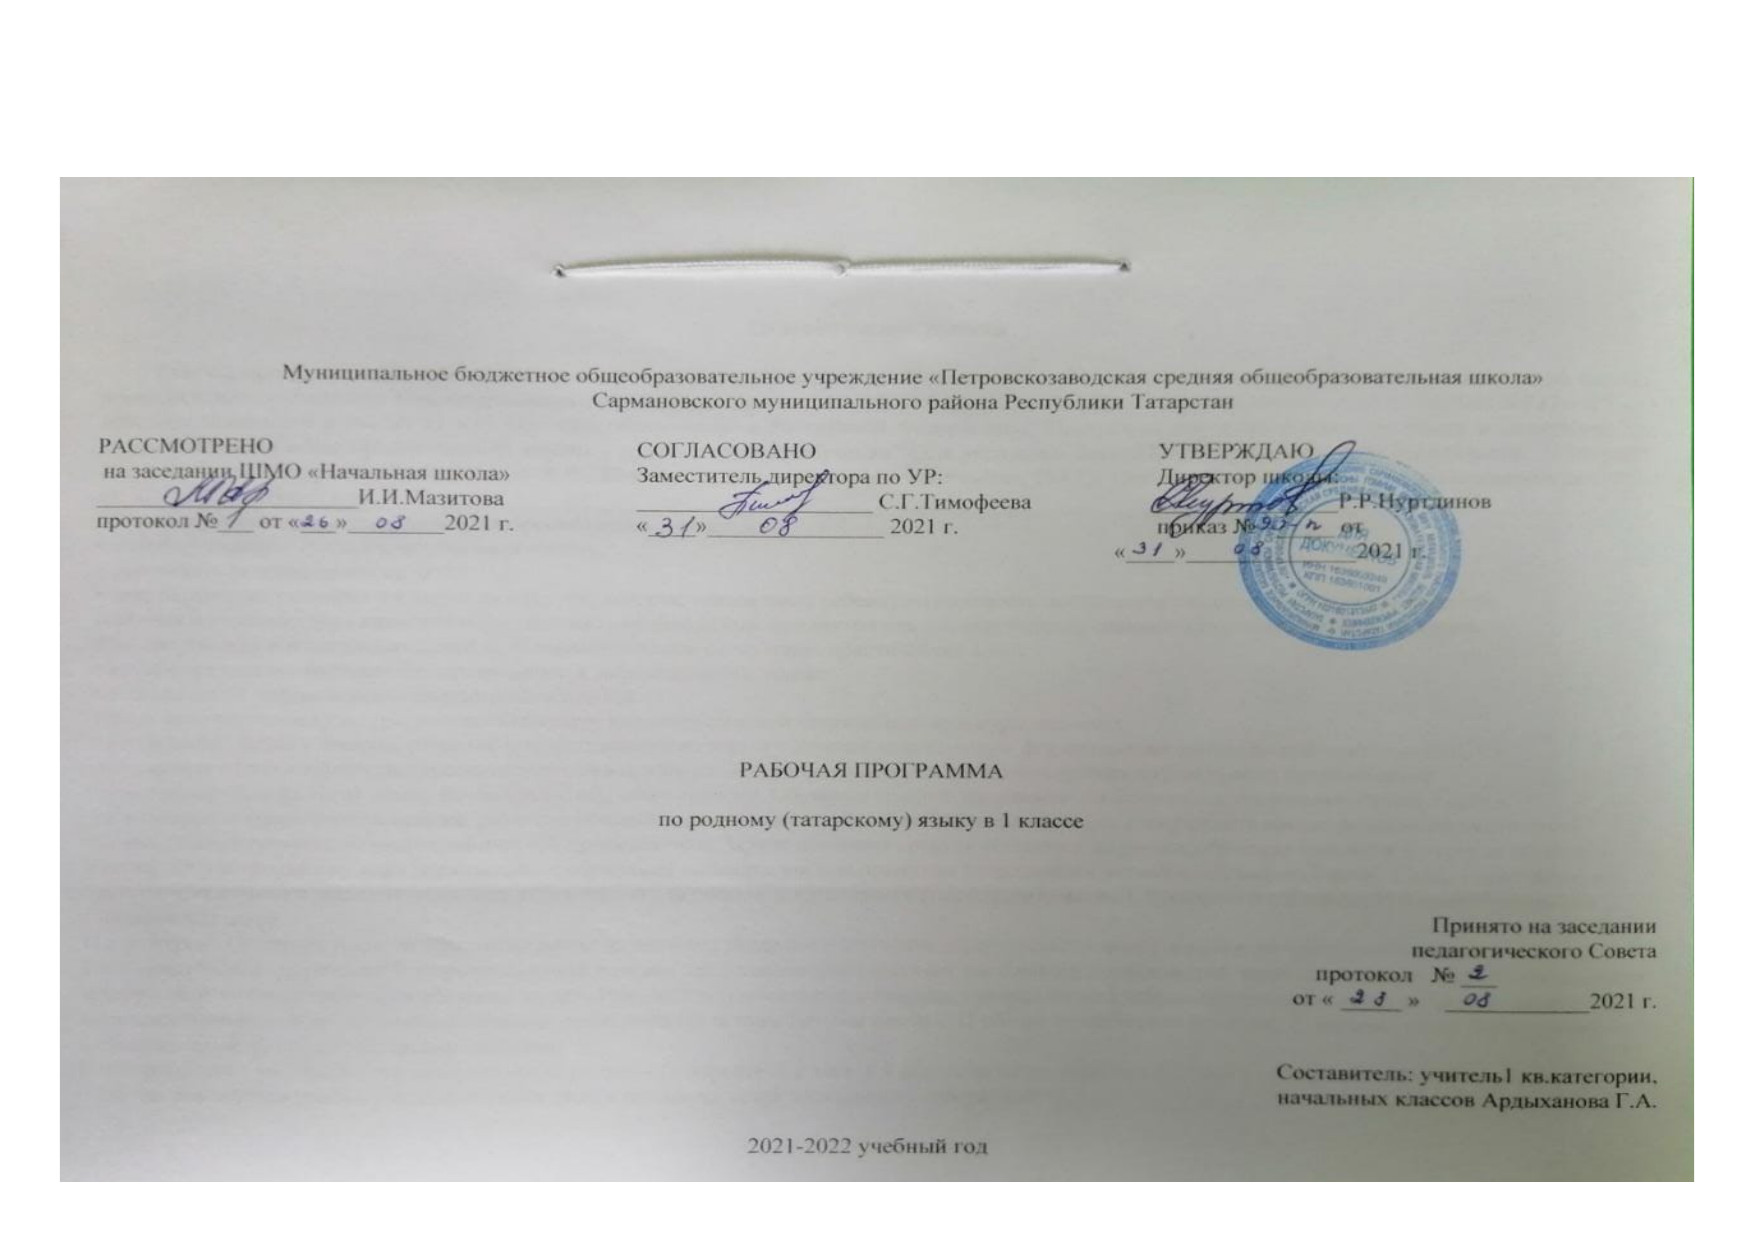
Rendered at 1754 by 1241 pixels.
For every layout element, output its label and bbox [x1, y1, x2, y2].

picture [59, 177, 1695, 1182]
